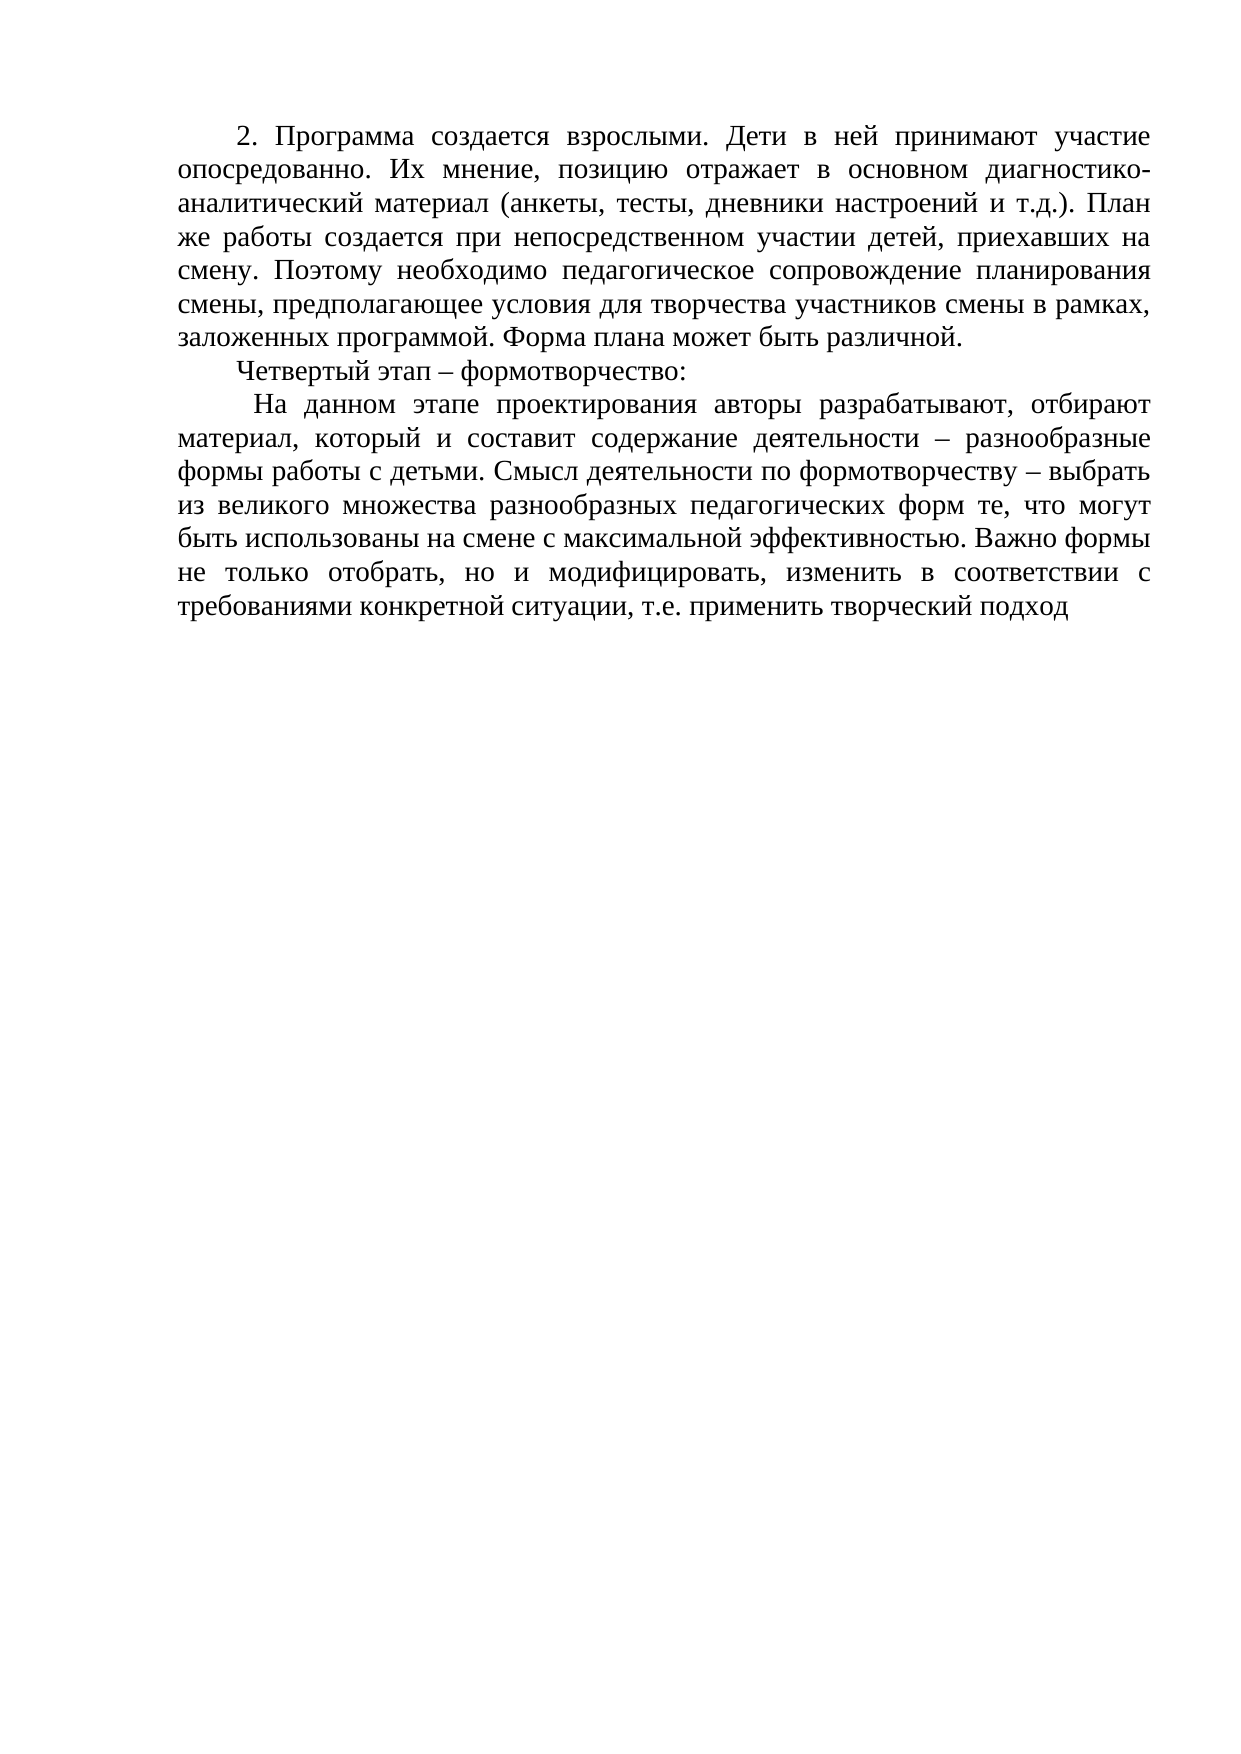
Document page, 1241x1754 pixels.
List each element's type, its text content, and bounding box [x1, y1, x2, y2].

text 2. Программа создается взрослыми. Дети в ней принимают участие опосредованно. Их мнение, позицию отражает в основном диагностико-аналитический материал (анкеты, тесты, дневники настроений и т.д.). План же работы создается при непосредственном участии детей, приехавших на смену. Поэтому необходимо педагогическое сопровождение планирования смены, предполагающее условия для творчества участников смены в рамках, заложенных программой. Форма плана может быть различной. [177, 118, 1152, 353]
text На данном этапе проектирования авторы разрабатывают, отбирают материал, который и составит содержание деятельности – разнообразные формы работы с детьми. Смысл деятельности по формотворчеству – выбрать из великого множества разнообразных педагогических форм те, что могут быть использованы на смене с максимальной эффективностью. Важно формы не только отобрать, но и модифицировать, изменить в соответствии с требованиями конкретной ситуации, т.е. применить творческий подход [177, 386, 1152, 621]
text Четвертый этап – формотворчество: [177, 353, 1152, 386]
